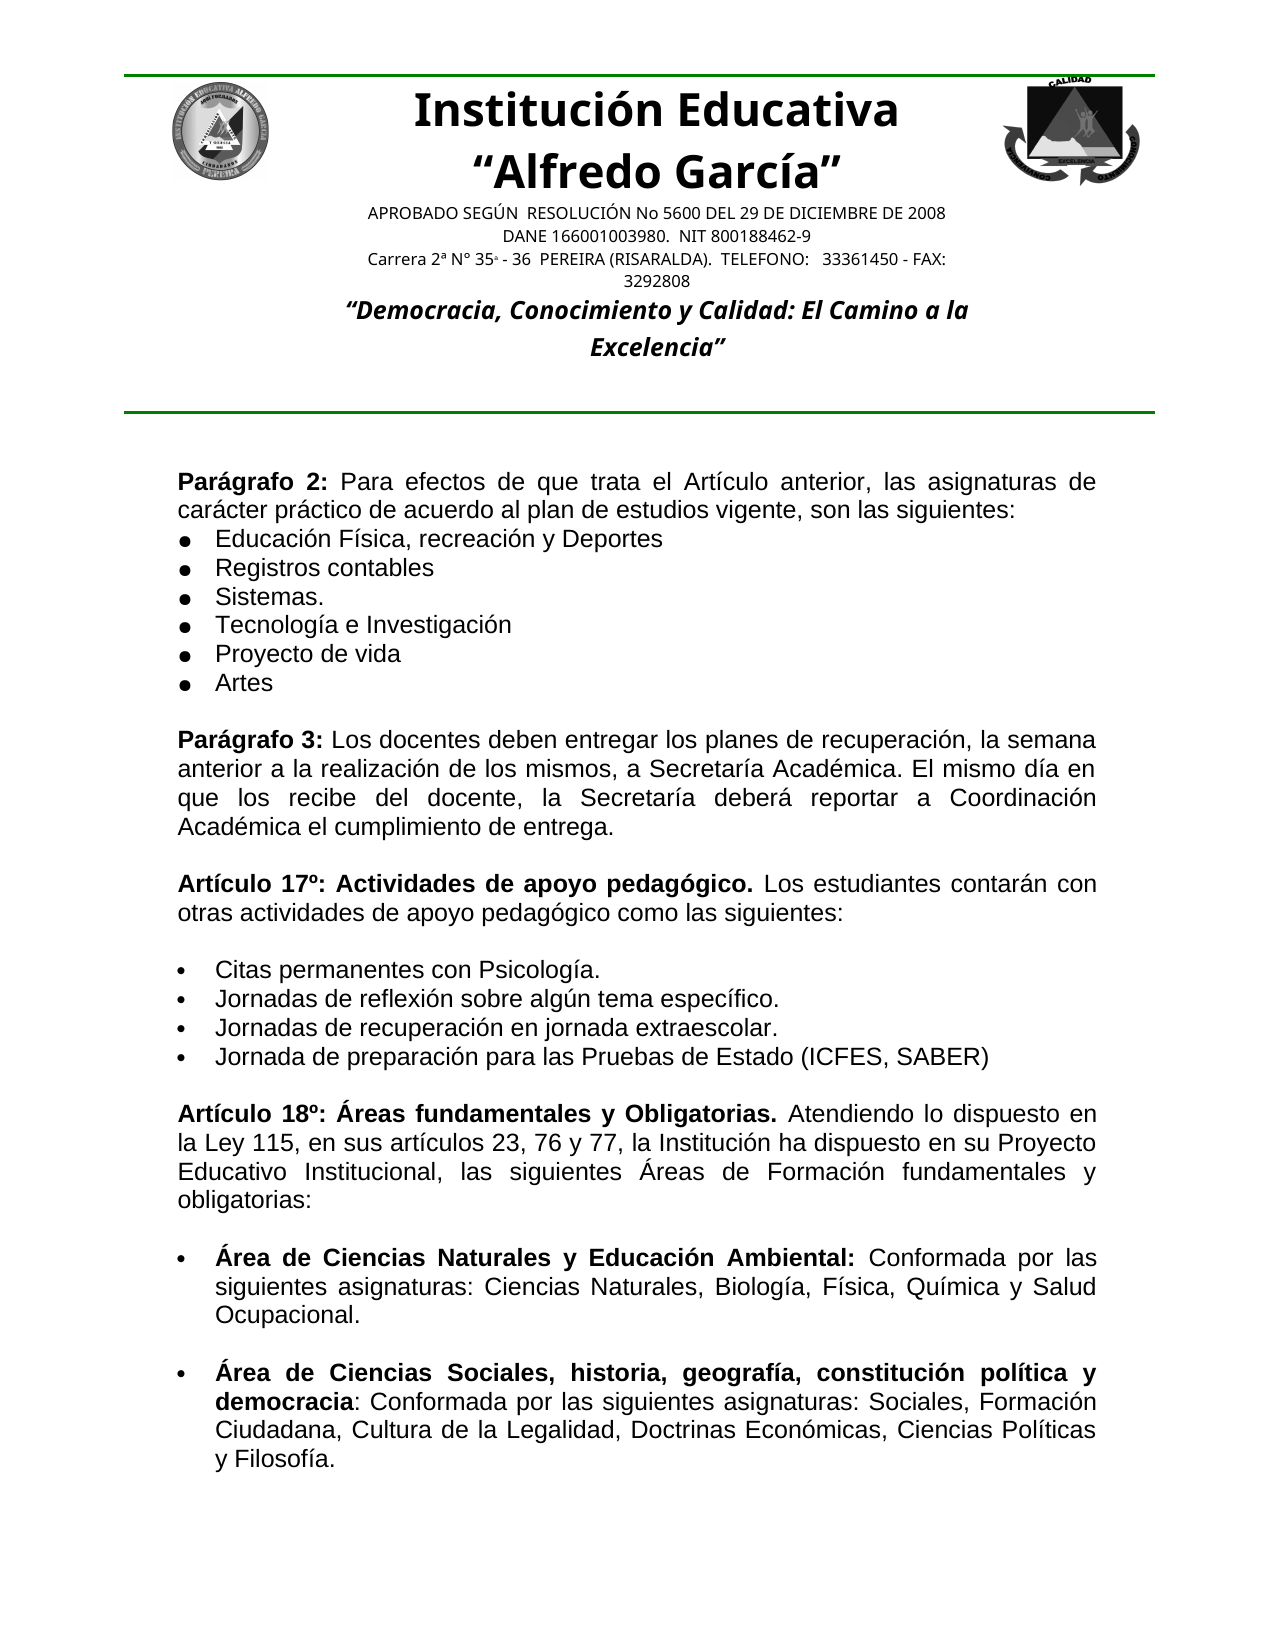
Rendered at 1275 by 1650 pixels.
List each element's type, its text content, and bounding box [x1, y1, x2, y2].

text Parágrafo 3: Los docentes deben entregar los planes de recuperación, la semana anterior a la realización de los mismos, a Secretaría Académica. El mismo día en que los recibe del docente, la Secretaría deberá reportar a Coordinación Académica el cumplimiento de entrega. [177, 726, 1098, 841]
list Área de Ciencias Naturales y Educación Ambiental: Conformada por las siguientes asignaturas: Ciencias Naturales, Biología, Física, Química y Salud Ocupacional. [177, 1243, 1098, 1329]
list Proyecto de vida [177, 639, 1098, 668]
text Parágrafo 2: Para efectos de que trata el Artículo anterior, las asignaturas de carácter práctico de acuerdo al plan de estudios vigente, son las siguientes: [177, 467, 1098, 524]
list Tecnología e Investigación [177, 611, 1098, 639]
list Sistemas. [177, 582, 1098, 611]
list Área de Ciencias Sociales, historia, geografía, constitución política y democracia: Conformada por las siguientes asignaturas: Sociales, Formación Ciudadana, Cultura de la Legalidad, Doctrinas Económicas, Ciencias Políticas y Filosofía. [177, 1358, 1098, 1473]
list Jornadas de reflexión sobre algún tema específico. [177, 984, 1098, 1013]
text Artículo 18º: Áreas fundamentales y Obligatorias. Atendiendo lo dispuesto en la Ley 115, en sus artículos 23, 76 y 77, la Institución ha dispuesto en su Proyecto Educativo Institucional, las siguientes Áreas de Formación fundamentales y obligatorias: [177, 1071, 1098, 1214]
list Jornada de preparación para las Pruebas de Estado (ICFES, SABER) [177, 1042, 1098, 1071]
list Citas permanentes con Psicología. [177, 956, 1098, 984]
text Artículo 17º: Actividades de apoyo pedagógico. Los estudiantes contarán con otras actividades de apoyo pedagógico como las siguientes: [177, 869, 1098, 927]
list Educación Física, recreación y Deportes [177, 524, 1098, 553]
list Registros contables [177, 553, 1098, 582]
list Jornadas de recuperación en jornada extraescolar. [177, 1013, 1098, 1042]
list Artes [177, 668, 1098, 697]
